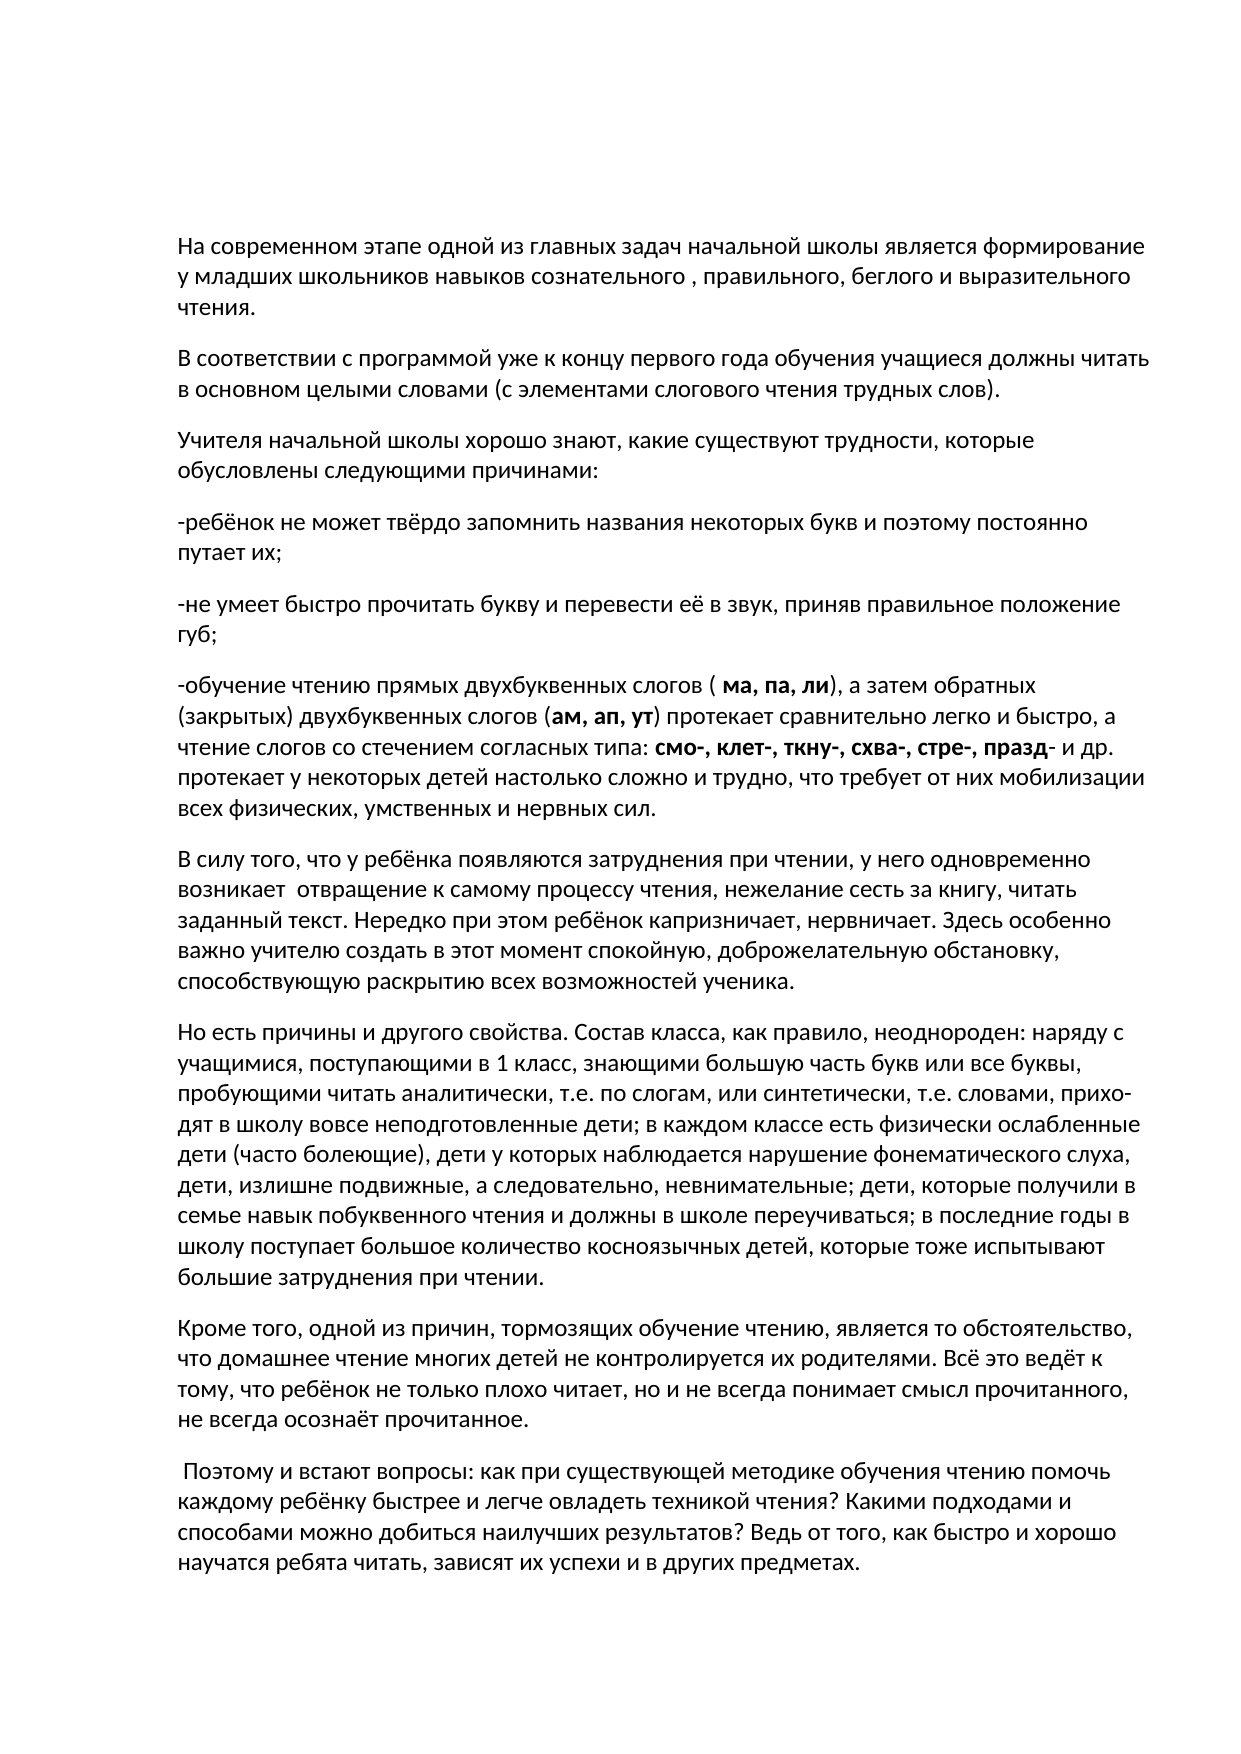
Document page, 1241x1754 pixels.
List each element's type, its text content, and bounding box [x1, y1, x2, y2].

text Но есть причины и другого свойства. Состав класса, как правило, неоднороден: наряду с учащимися, поступающими в 1 класс, знающими большую часть букв или все буквы, пробующими читать аналитически, т.е. по слогам, или синтетически, т.е. словами, прихо-дят в школу вовсе неподготовленные дети; в каждом классе есть физически ослабленные дети (часто болеющие), дети у которых наблюдается нарушение фонематического слуха, дети, излишне подвижные, а следовательно, невнимательные; дети, которые получили в семье навык побуквенного чтения и должны в школе переучиваться; в последние годы в школу поступает большое количество косноязычных детей, которые тоже испытывают большие затруднения при чтении. [177, 1017, 1152, 1291]
text Учителя начальной школы хорошо знают, какие существуют трудности, которые обусловлены следующими причинами: [177, 424, 1152, 485]
text -обучение чтению прямых двухбуквенных слогов ( ма, па, ли), а затем обратных (закрытых) двухбуквенных слогов (ам, ап, ут) протекает сравнительно легко и быстро, а чтение слогов со стечением согласных типа: смо-, клет-, ткну-, схва-, стре-, празд- и др. протекает у некоторых детей настолько сложно и трудно, что требует от них мобилизации всех физических, умственных и нервных сил. [177, 670, 1152, 822]
text -ребёнок не может твёрдо запомнить названия некоторых букв и поэтому постоянно путает их; [177, 506, 1152, 567]
text Поэтому и встают вопросы: как при существующей методике обучения чтению помочь каждому ребёнку быстрее и легче овладеть техникой чтения? Какими подходами и способами можно добиться наилучших результатов? Ведь от того, как быстро и хорошо научатся ребята читать, зависят их успехи и в других предметах. [177, 1455, 1152, 1577]
text На современном этапе одной из главных задач начальной школы является формирование у младших школьников навыков сознательного , правильного, беглого и выразительного чтения. [177, 230, 1152, 321]
text -не умеет быстро прочитать букву и перевести её в звук, приняв правильное положение губ; [177, 588, 1152, 649]
text В силу того, что у ребёнка появляются затруднения при чтении, у него одновременно возникает отвращение к самому процессу чтения, нежелание сесть за книгу, читать заданный текст. Нередко при этом ребёнок капризничает, нервничает. Здесь особенно важно учителю создать в этот момент спокойную, доброжелательную обстановку, способствующую раскрытию всех возможностей ученика. [177, 843, 1152, 996]
text В соответствии с программой уже к концу первого года обучения учащиеся должны читать в основном целыми словами (с элементами слогового чтения трудных слов). [177, 342, 1152, 403]
text Кроме того, одной из причин, тормозящих обучение чтению, является то обстоятельство, что домашнее чтение многих детей не контролируется их родителями. Всё это ведёт к тому, что ребёнок не только плохо читает, но и не всегда понимает смысл прочитанного, не всегда осознаёт прочитанное. [177, 1312, 1152, 1434]
